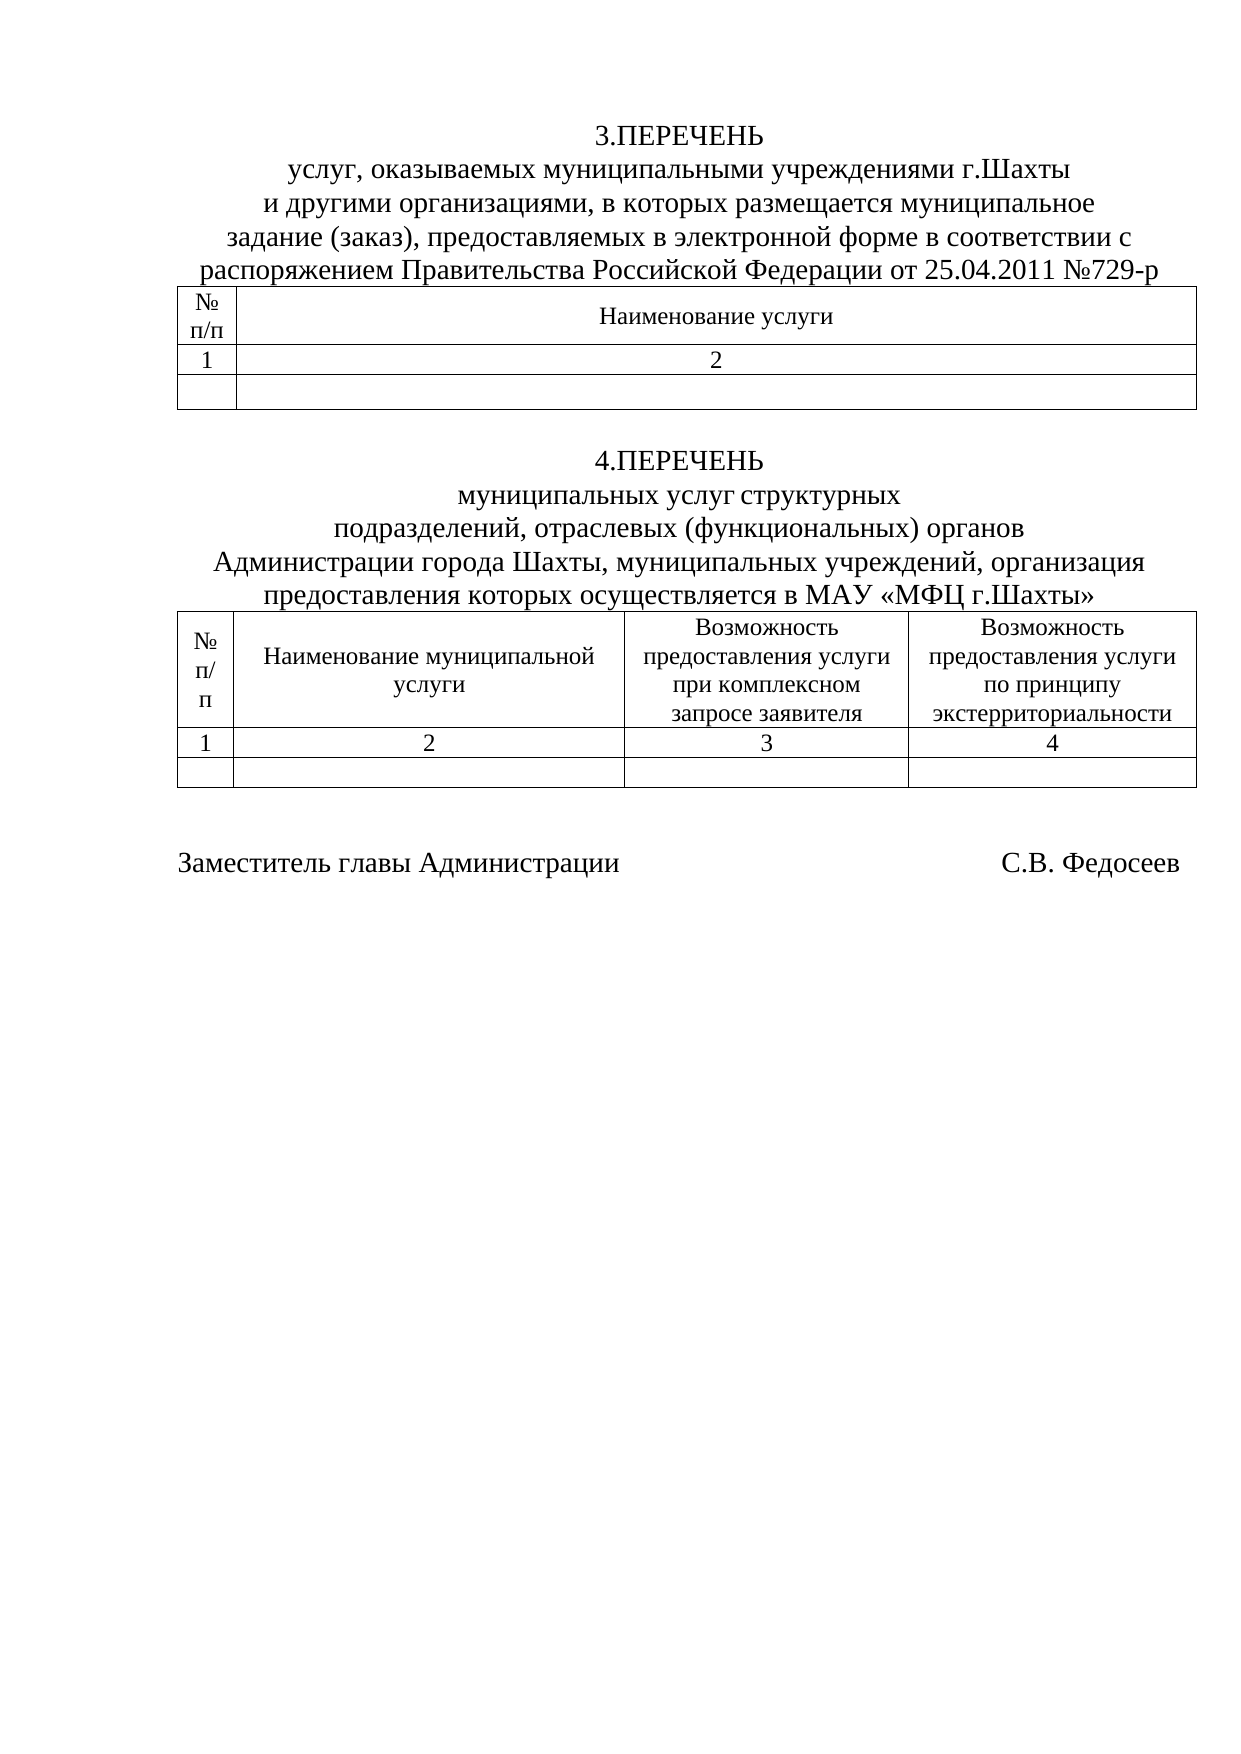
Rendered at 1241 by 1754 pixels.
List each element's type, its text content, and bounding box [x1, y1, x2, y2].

table_header № п/п [178, 287, 236, 344]
table_cell [625, 758, 908, 787]
table_cell [237, 375, 1196, 409]
text Заместитель главы Администрации С.В. Федосеев [177, 845, 1181, 879]
table_header Наименование услуги [237, 287, 1196, 344]
text Администрации города Шахты, муниципальных учреждений, организация предоставления которых осуществляется в МАУ «МФЦ г.Шахты» [177, 544, 1181, 611]
table_cell 4 [909, 728, 1196, 757]
text задание (заказ), предоставляемых в электронной форме в соответствии с распоряжением Правительства Российской Федерации от 25.04.2011 №729-р [177, 219, 1181, 286]
text муниципальных услуг структурных [177, 477, 1181, 510]
text 4.ПЕРЕЧЕНЬ [177, 443, 1181, 477]
table_header Возможность предоставления услуги по принципу экстерриториальности [909, 612, 1196, 727]
text 3.ПЕРЕЧЕНЬ [177, 118, 1181, 152]
table_cell 2 [234, 728, 624, 757]
text подразделений, отраслевых (функциональных) органов [177, 510, 1181, 544]
table_cell 1 [178, 345, 236, 374]
table_header Возможность предоставления услуги при комплексном запросе заявителя [625, 612, 908, 727]
table_cell [909, 758, 1196, 787]
table_cell 3 [625, 728, 908, 757]
table_header Наименование муниципальной услуги [234, 612, 624, 727]
table_cell [178, 375, 236, 409]
table_cell 1 [178, 728, 233, 757]
text и другими организациями, в которых размещается муниципальное [177, 185, 1181, 219]
table_cell [178, 758, 233, 787]
table_header № п/п [178, 612, 233, 727]
table_cell [234, 758, 624, 787]
table_cell 2 [237, 345, 1196, 374]
text услуг, оказываемых муниципальными учреждениями г.Шахты [177, 152, 1181, 185]
